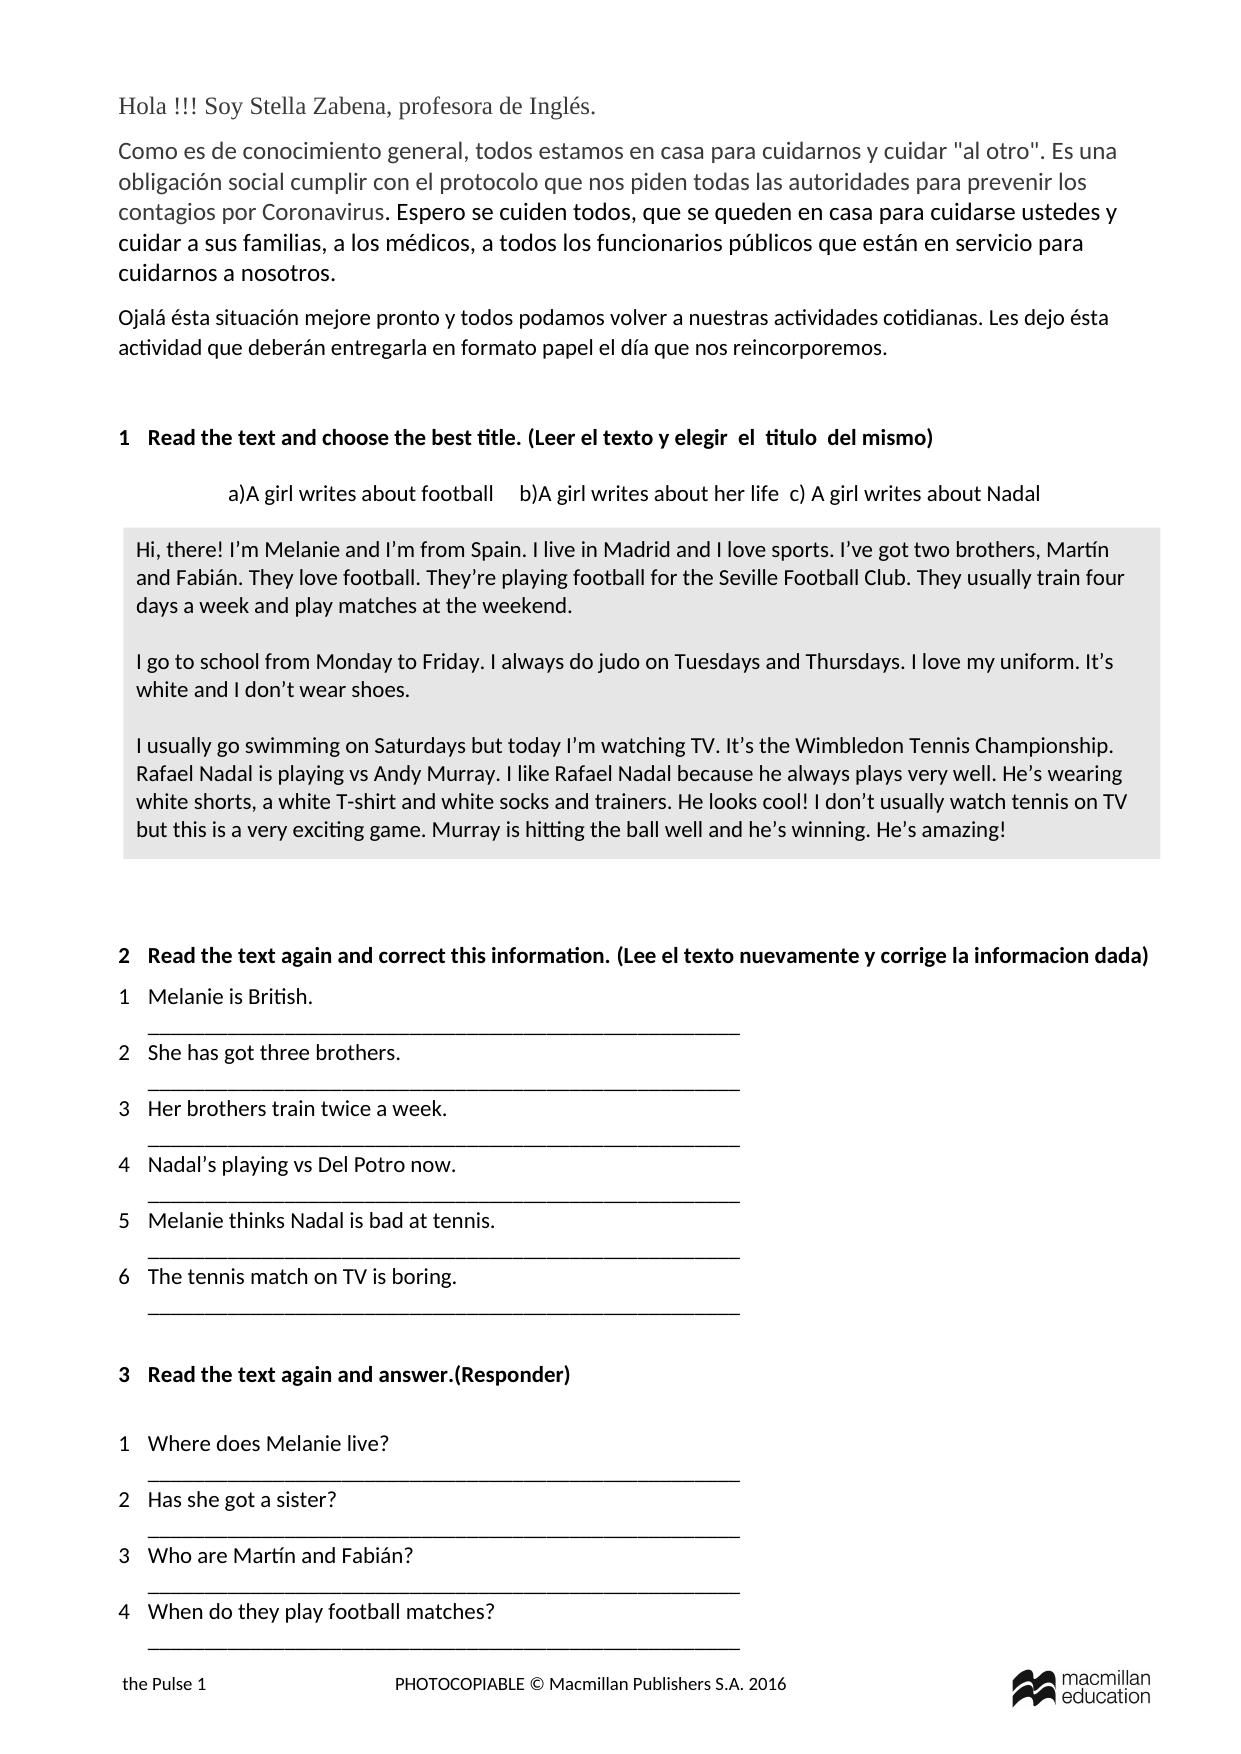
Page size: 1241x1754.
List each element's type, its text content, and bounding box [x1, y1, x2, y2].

text 3 Read the text again and answer.(Responder) [118, 1360, 1152, 1388]
text ____________________________________________________ [118, 1122, 1152, 1150]
text I usually go swimming on Saturdays but today I’m watching TV. It’s the Wimbledon Tennis Championship. Rafael Nadal is playing vs Andy Murray. I like Rafael Nadal because he always plays very well. He’s wearing white shorts, a white T-shirt and white socks and trainers. He looks cool! I don’t usually watch tennis on TV but this is a very exciting game. Murray is hitting the ball well and he’s winning. He’s amazing! [136, 731, 1134, 843]
text ____________________________________________________ [118, 1178, 1152, 1206]
text ____________________________________________________ [118, 1010, 1152, 1038]
text 2 Has she got a sister? [118, 1485, 1152, 1513]
picture [1011, 1668, 1151, 1709]
text 6 The tennis match on TV is boring. [118, 1262, 1152, 1290]
text Hi, there! I’m Melanie and I’m from Spain. I live in Madrid and I love sports. I’ve got two brothers, Martín and Fabián. They love football. They’re playing football for the Seville Football Club. They usually train four days a week and play matches at the weekend. [136, 535, 1134, 619]
text 4 Nadal’s playing vs Del Potro now. [118, 1150, 1152, 1178]
text ____________________________________________________ [118, 1513, 1152, 1541]
text 2 She has got three brothers. [118, 1038, 1152, 1066]
text Hola !!! Soy Stella Zabena, profesora de Inglés. [118, 91, 1152, 120]
text ____________________________________________________ [118, 1290, 1152, 1318]
text Ojalá ésta situación mejore pronto y todos podamos volver a nuestras actividades cotidianas. Les dejo ésta actividad que deberán entregarla en formato papel el día que nos reincorporemos. [118, 303, 1152, 393]
text 5 Melanie thinks Nadal is bad at tennis. [118, 1206, 1152, 1234]
text ____________________________________________________ [118, 1066, 1152, 1094]
text ____________________________________________________ [118, 1457, 1152, 1485]
text 1 Read the text and choose the best title. (Leer el texto y elegir el titulo del mismo) [118, 423, 1152, 451]
text 3 Who are Martín and Fabián? [118, 1541, 1152, 1569]
text 1 Melanie is British. [118, 982, 1152, 1010]
text 1 Where does Melanie live? [118, 1429, 1152, 1457]
text a)A girl writes about football b)A girl writes about her life c) A girl writes about Nadal [118, 479, 1152, 507]
text 4 When do they play football matches? [118, 1597, 1152, 1625]
text I go to school from Monday to Friday. I always do judo on Tuesdays and Thursdays. I love my uniform. It’s white and I don’t wear shoes. [136, 647, 1134, 703]
text 3 Her brothers train twice a week. [118, 1094, 1152, 1122]
text 2 Read the text again and correct this information. (Lee el texto nuevamente y corrige la informacion dada) [118, 941, 1152, 969]
text ____________________________________________________ [118, 1569, 1152, 1597]
text ____________________________________________________ [118, 1625, 1152, 1653]
text ____________________________________________________ [118, 1234, 1152, 1262]
text Como es de conocimiento general, todos estamos en casa para cuidarnos y cuidar "al otro". Es una obligación social cumplir con el protocolo que nos piden todas las autoridades para prevenir los contagios por Coronavirus. Espero se cuiden todos, que se queden en casa para cuidarse ustedes y cuidar a sus familias, a los médicos, a todos los funcionarios públicos que están en servicio para cuidarnos a nosotros. [118, 135, 1152, 288]
